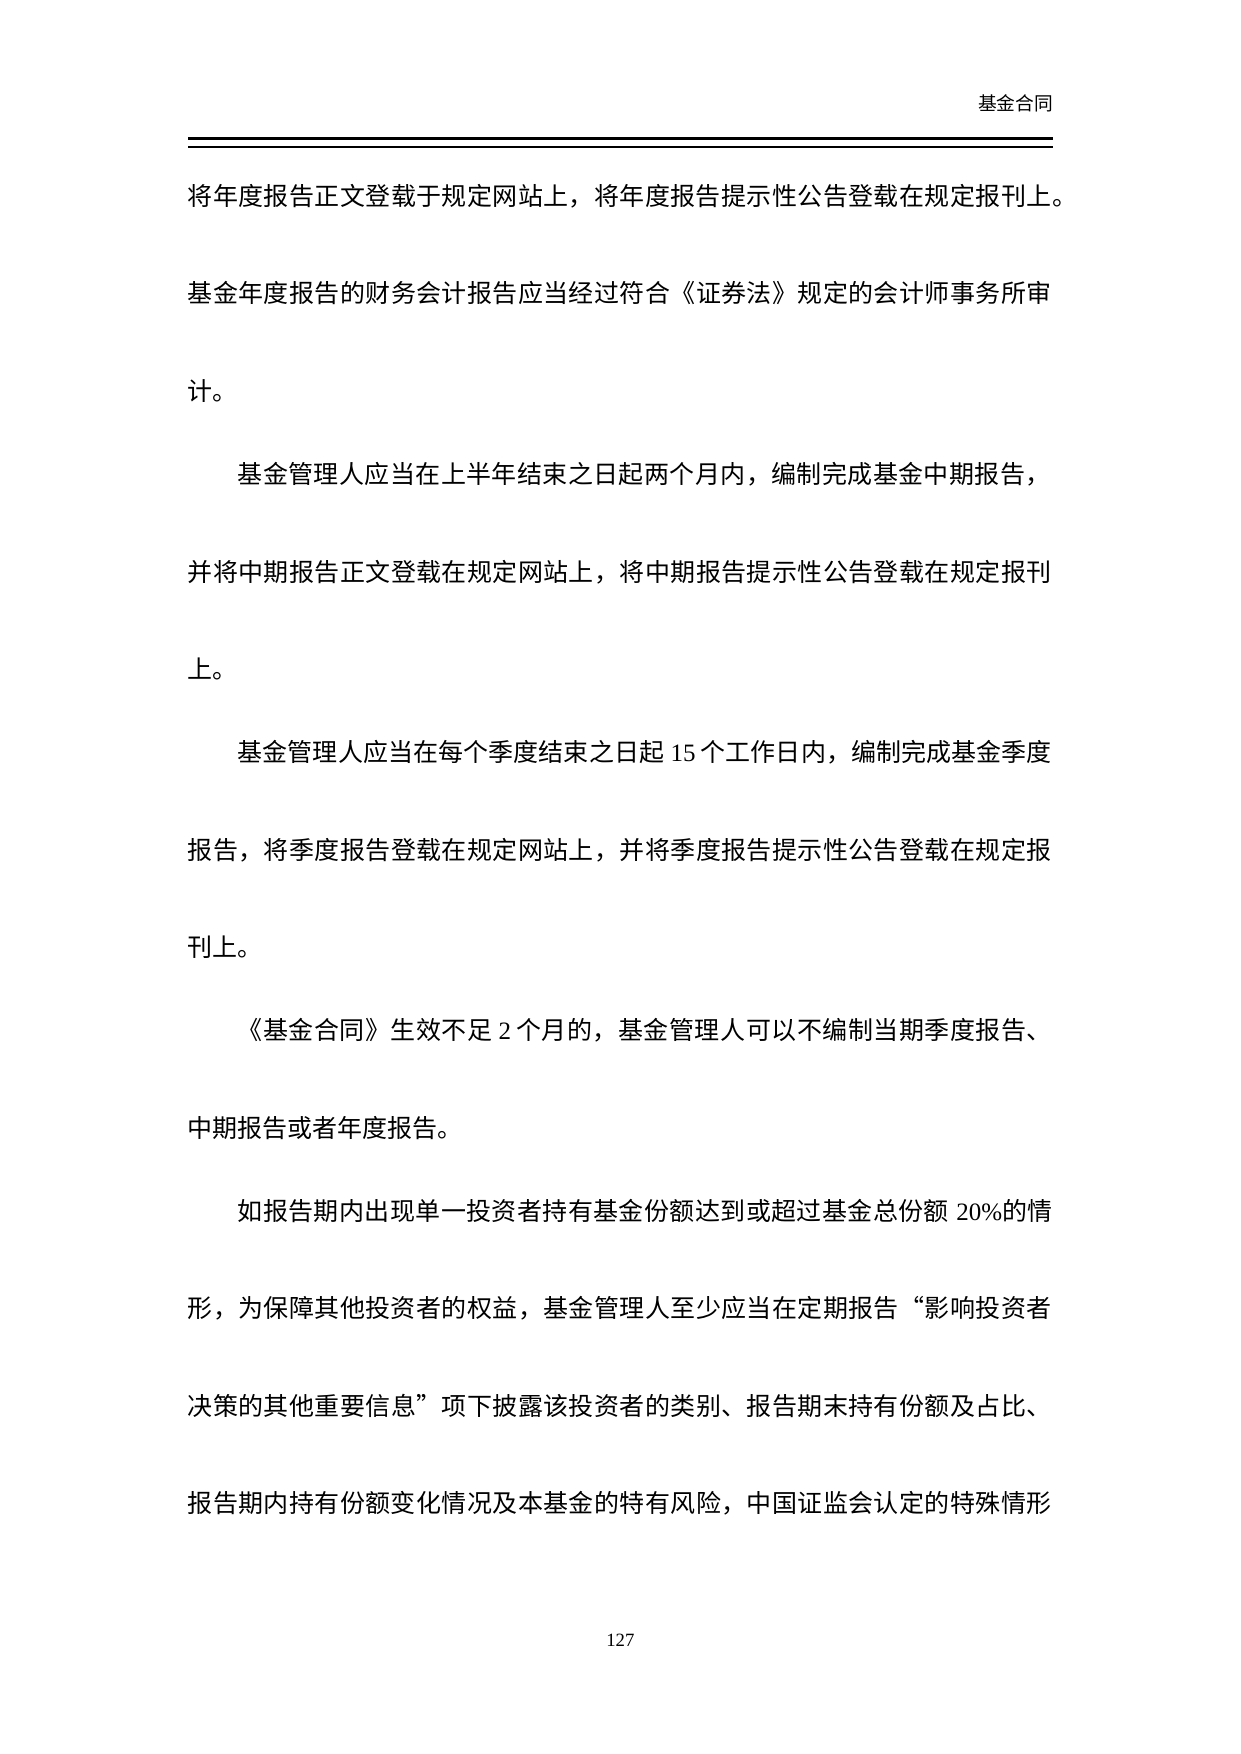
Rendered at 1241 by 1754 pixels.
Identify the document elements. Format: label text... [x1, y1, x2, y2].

text 《基金合同》生效不足2个月的，基金管理人可以不编制当期季度报告、中期报告或者年度报告。 [187, 996, 1053, 1159]
text 基金管理人应当在每个季度结束之日起15个工作日内，编制完成基金季度报告，将季度报告登载在规定网站上，并将季度报告提示性公告登载在规定报刊上。 [187, 718, 1053, 978]
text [187, 162, 1053, 422]
text 基金管理人应当在上半年结束之日起两个月内，编制完成基金中期报告，并将中期报告正文登载在规定网站上，将中期报告提示性公告登载在规定报刊上。 [187, 440, 1053, 700]
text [187, 1177, 1053, 1534]
